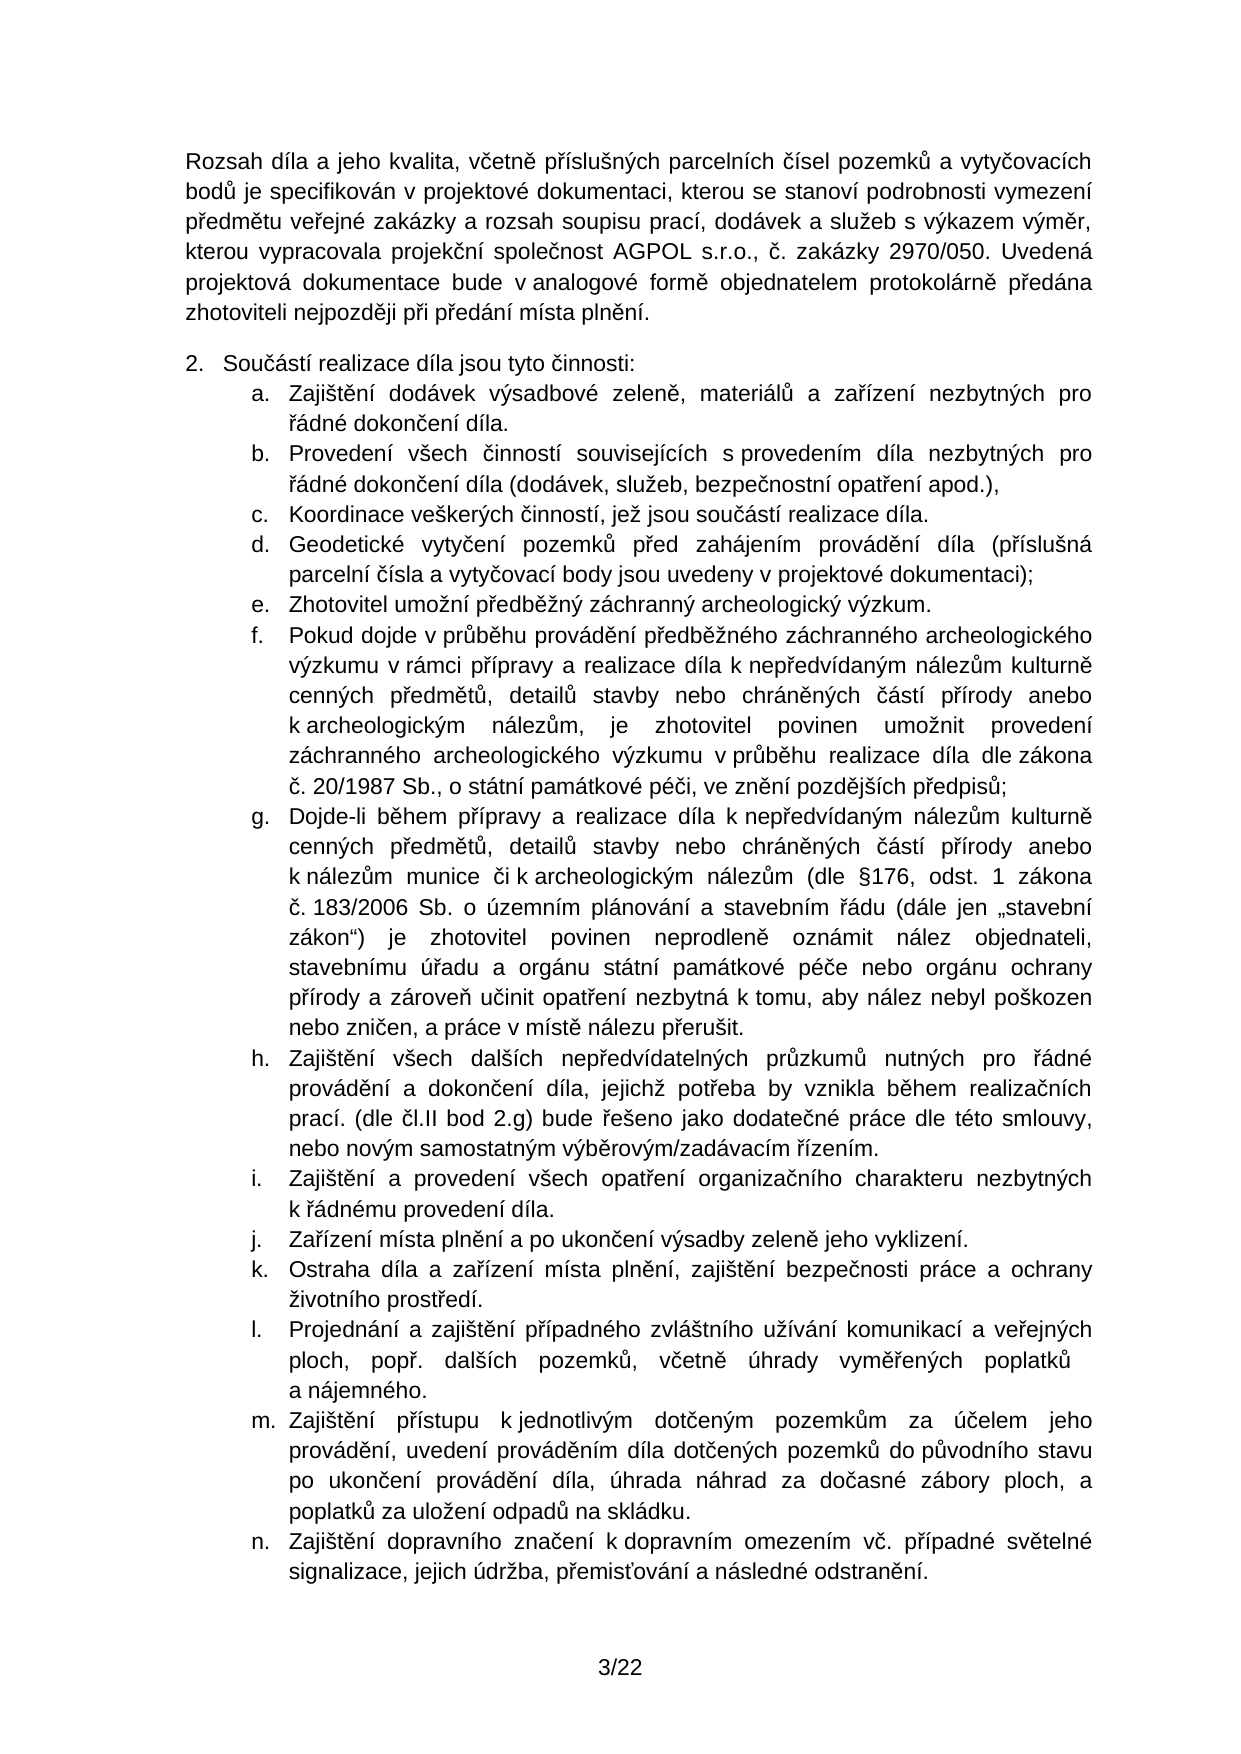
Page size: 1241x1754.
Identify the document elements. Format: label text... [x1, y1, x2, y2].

list Zhotovitel umožní předběžný záchranný archeologický výzkum. [251, 591, 1093, 618]
list Pokud dojde v průběhu provádění předběžného záchranného archeologického výzkumu v rámci přípravy a realizace díla k nepředvídaným nálezům kulturně cenných předmětů, detailů stavby nebo chráněných částí přírody anebo k archeologickým nálezům, je zhotovitel povinen umožnit provedení záchranného archeologického výzkumu v průběhu realizace díla dle zákona č. 20/1987 Sb., o státní památkové péči, ve znění pozdějších předpisů; [251, 622, 1093, 799]
text Rozsah díla a jeho kvalita, včetně příslušných parcelních čísel pozemků a vytyčovacích bodů je specifikován v projektové dokumentaci, kterou se stanoví podrobnosti vymezení předmětu veřejné zakázky a rozsah soupisu prací, dodávek a služeb s výkazem výměr, kterou vypracovala projekční společnost AGPOL s.r.o., č. zakázky 2970/050. Uvedená projektová dokumentace bude v analogové formě objednatelem protokolárně předána zhotoviteli nejpozději při předání místa plnění. [185, 148, 1093, 325]
list Ostraha díla a zařízení místa plnění, zajištění bezpečnosti práce a ochrany životního prostředí. [251, 1256, 1093, 1312]
list Provedení všech činností souvisejících s provedením díla nezbytných pro řádné dokončení díla (dodávek, služeb, bezpečnostní opatření apod.), [251, 440, 1093, 497]
list Součástí realizace díla jsou tyto činnosti: [185, 350, 1093, 376]
list Projednání a zajištění případného zvláštního užívání komunikací a veřejných ploch, popř. dalších pozemků, včetně úhrady vyměřených poplatků a nájemného. [251, 1316, 1093, 1403]
list Dojde-li během přípravy a realizace díla k nepředvídaným nálezům kulturně cenných předmětů, detailů stavby nebo chráněných částí přírody anebo k nálezům munice či k archeologickým nálezům (dle §176, odst. 1 zákona č. 183/2006 Sb. o územním plánování a stavebním řádu (dále jen „stavební zákon“) je zhotovitel povinen neprodleně oznámit nález objednateli, stavebnímu úřadu a orgánu státní památkové péče nebo orgánu ochrany přírody a zároveň učinit opatření nezbytná k tomu, aby nález nebyl poškozen nebo zničen, a práce v místě nálezu přerušit. [251, 803, 1093, 1041]
list Geodetické vytyčení pozemků před zahájením provádění díla (příslušná parcelní čísla a vytyčovací body jsou uvedeny v projektové dokumentaci); [251, 531, 1093, 587]
list Zajištění a provedení všech opatření organizačního charakteru nezbytných k řádnému provedení díla. [251, 1165, 1093, 1222]
list Koordinace veškerých činností, jež jsou součástí realizace díla. [251, 501, 1093, 527]
list Zajištění přístupu k jednotlivým dotčeným pozemkům za účelem jeho provádění, uvedení prováděním díla dotčených pozemků do původního stavu po ukončení provádění díla, úhrada náhrad za dočasné zábory ploch, a poplatků za uložení odpadů na skládku. [251, 1407, 1093, 1524]
list Zajištění dodávek výsadbové zeleně, materiálů a zařízení nezbytných pro řádné dokončení díla. [251, 380, 1093, 436]
list Zajištění dopravního značení k dopravním omezením vč. případné světelné signalizace, jejich údržba, přemisťování a následné odstranění. [251, 1528, 1093, 1584]
list Zajištění všech dalších nepředvídatelných průzkumů nutných pro řádné provádění a dokončení díla, jejichž potřeba by vznikla během realizačních prací. (dle čl.II bod 2.g) bude řešeno jako dodatečné práce dle této smlouvy, nebo novým samostatným výběrovým/zadávacím řízením. [251, 1044, 1093, 1161]
list Zařízení místa plnění a po ukončení výsadby zeleně jeho vyklizení. [251, 1226, 1093, 1252]
